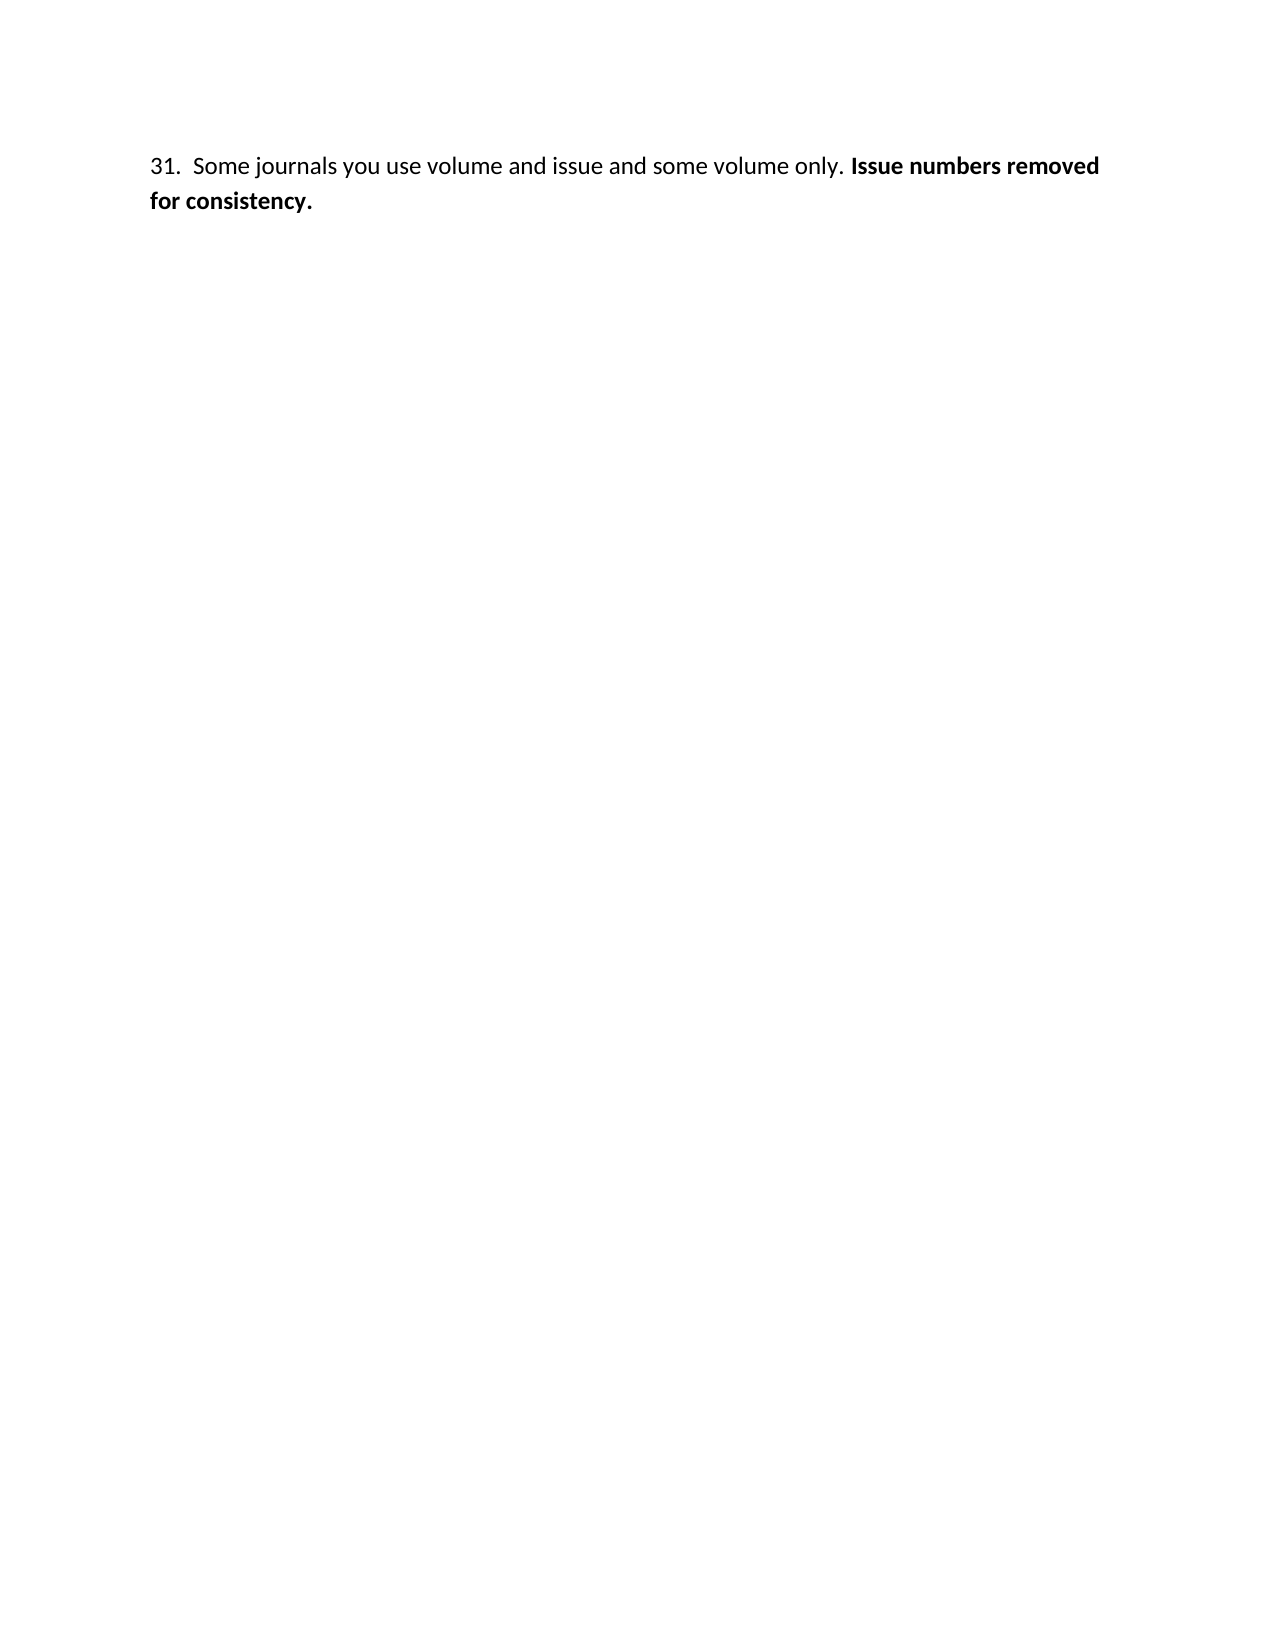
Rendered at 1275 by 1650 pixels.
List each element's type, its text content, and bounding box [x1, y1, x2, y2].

text 31. Some journals you use volume and issue and some volume only. Issue numbers removed for consistency. [150, 150, 1125, 216]
